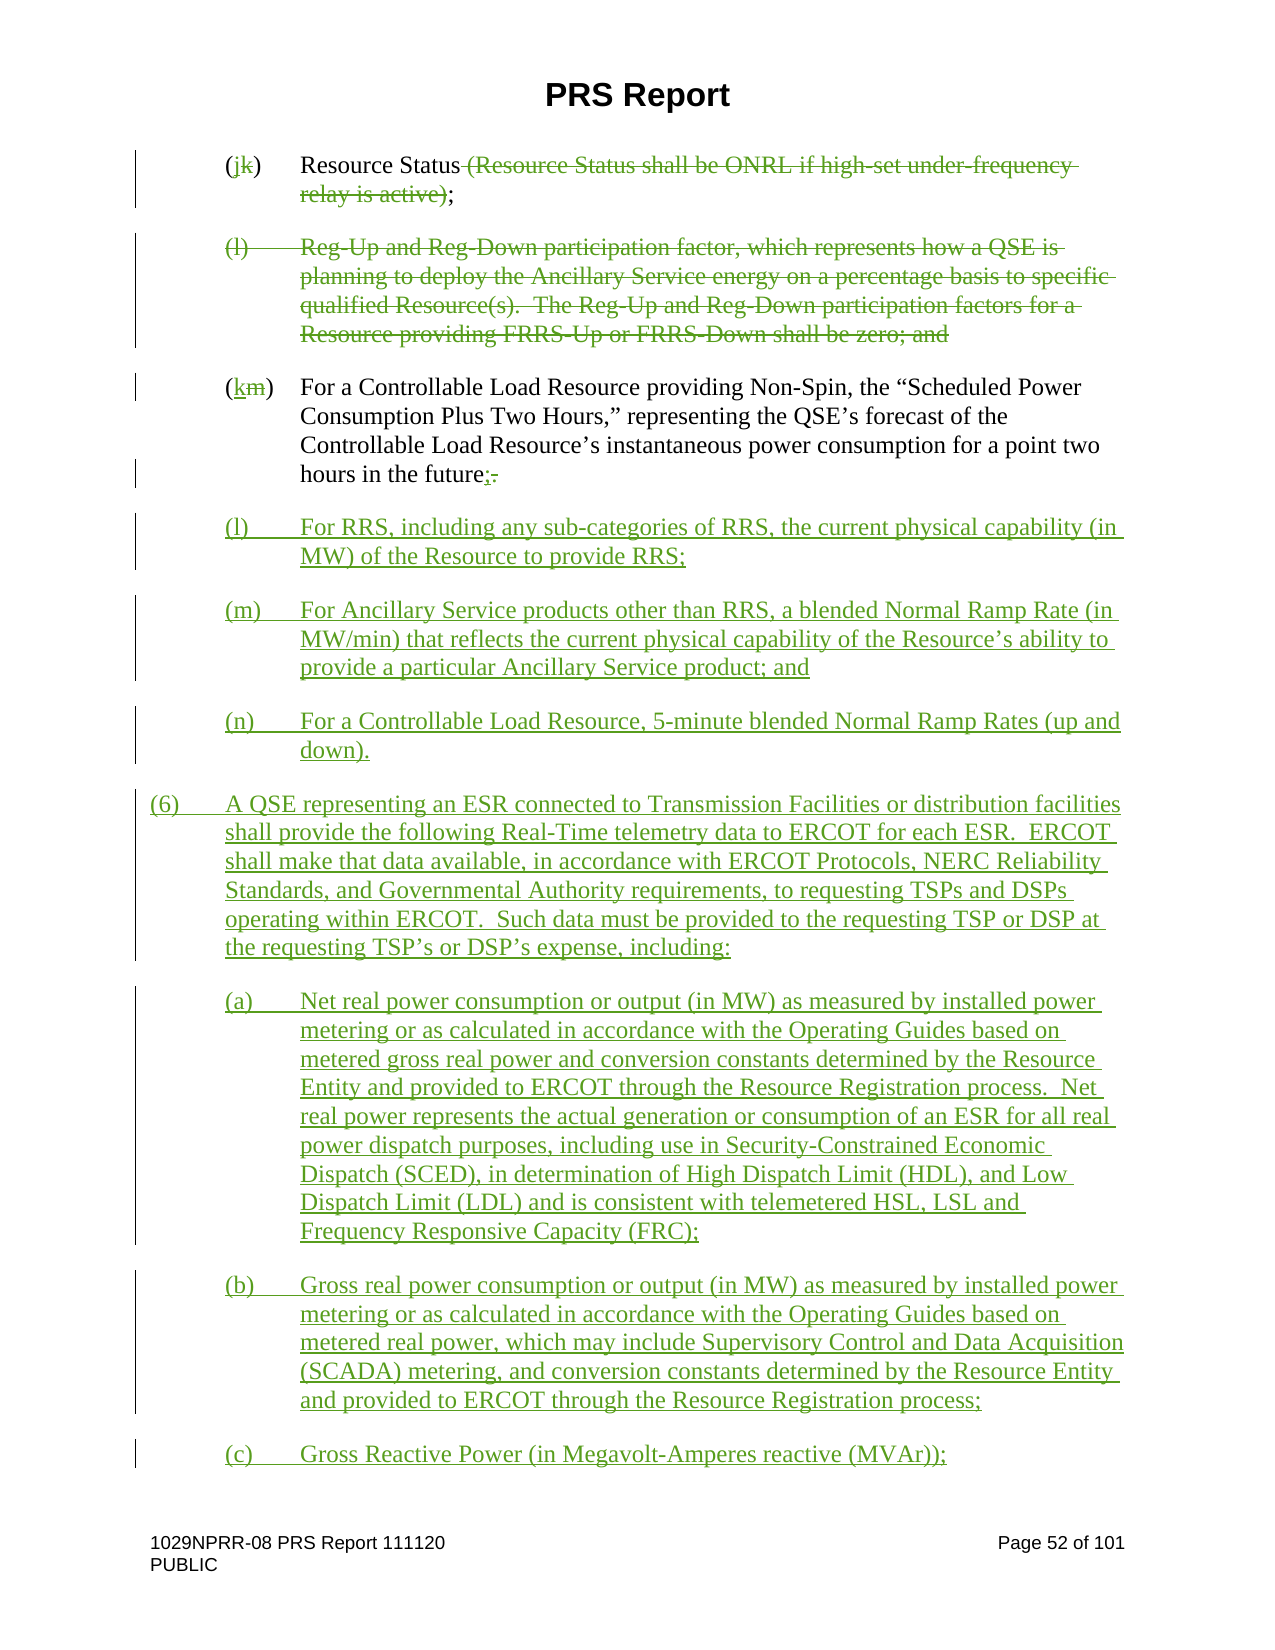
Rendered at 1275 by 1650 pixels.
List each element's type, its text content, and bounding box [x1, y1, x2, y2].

list () For a Controllable Load Resource providing Non-Spin, the “Scheduled Power Consumption Plus Two Hours,” representing the QSE’s forecast of the Controllable Load Resource’s instantaneous power consumption for a point two hours in the future [225, 372, 1125, 487]
list () Resource Status; [225, 150, 1125, 207]
